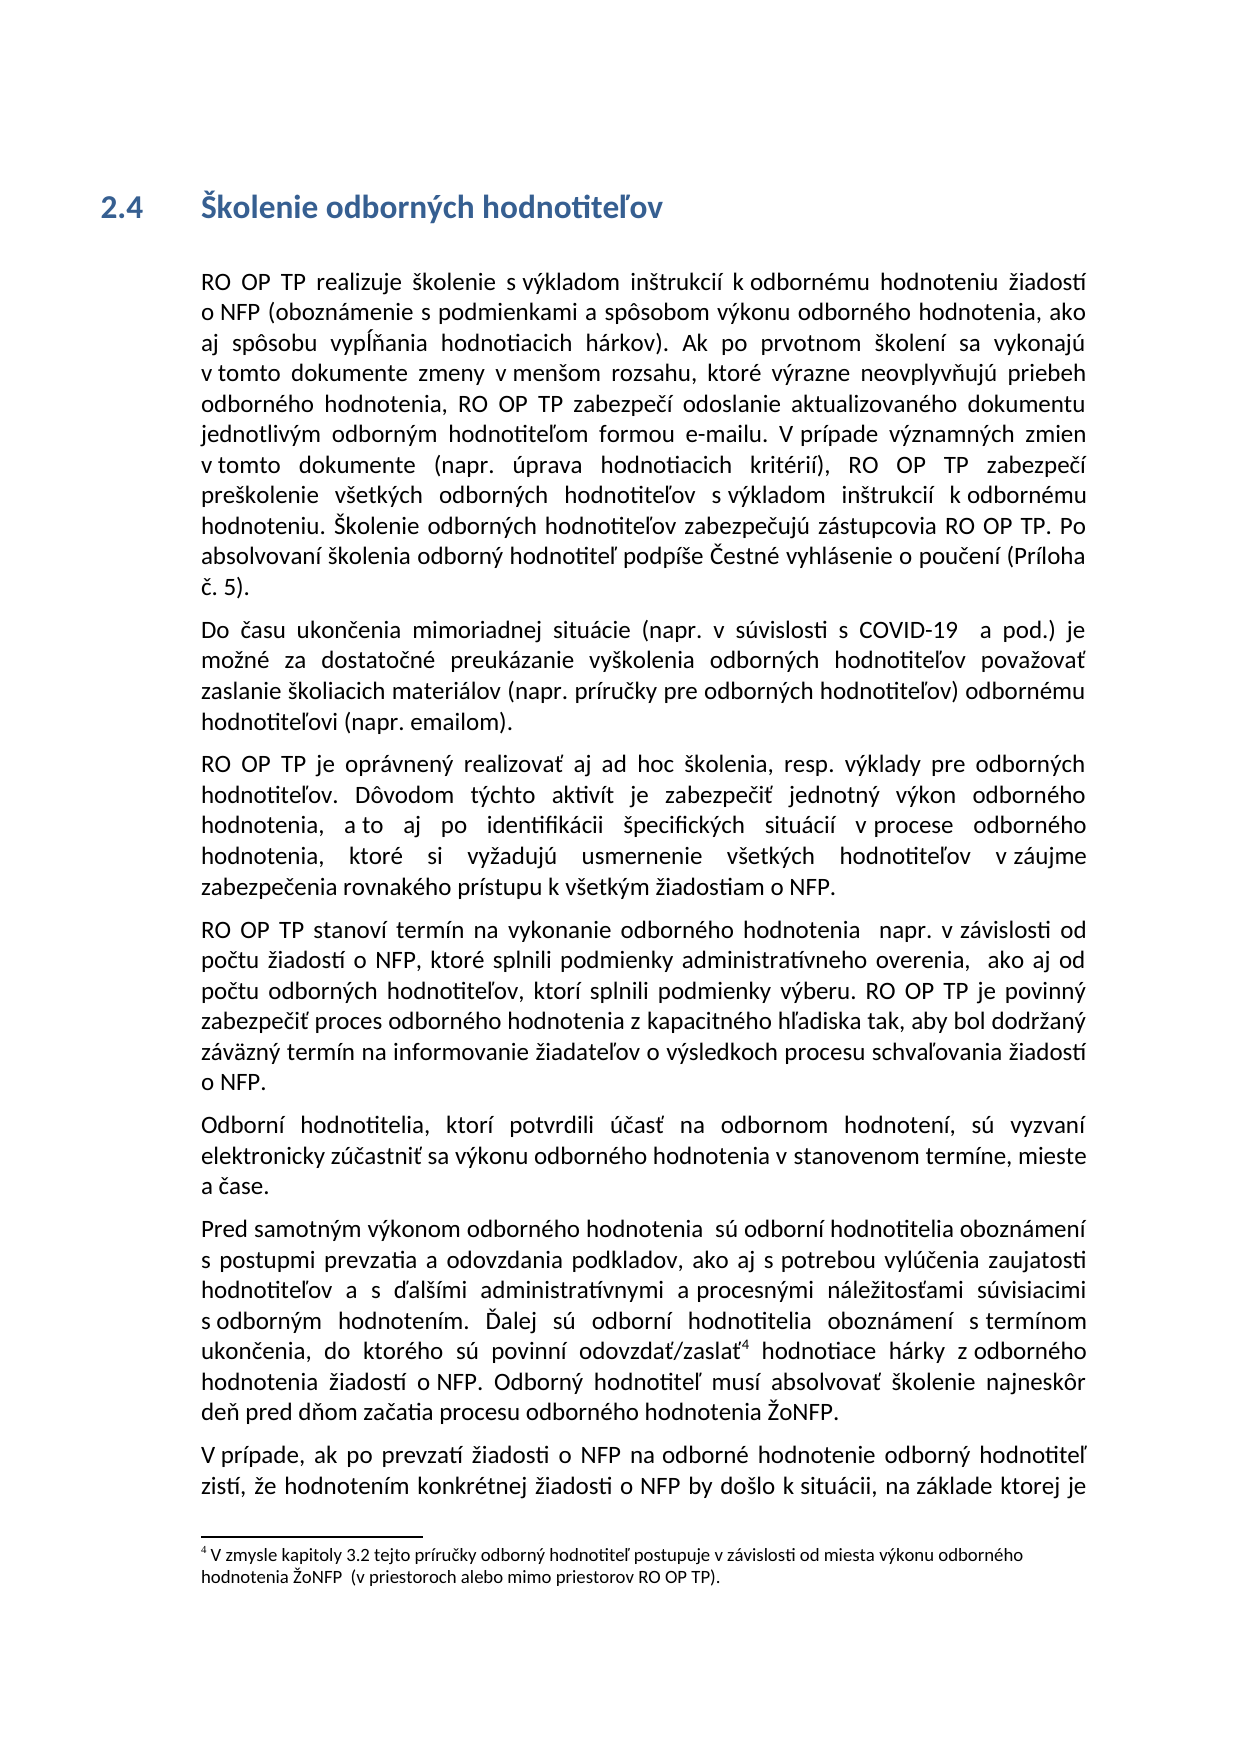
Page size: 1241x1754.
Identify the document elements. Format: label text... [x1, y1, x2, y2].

text Do času ukončenia mimoriadnej situácie (napr. v súvislosti s COVID-19 a pod.) je možné za dostatočné preukázanie vyškolenia odborných hodnotiteľov považovať zaslanie školiacich materiálov (napr. príručky pre odborných hodnotiteľov) odbornému hodnotiteľovi (napr. emailom). [201, 614, 1087, 736]
text RO OP TP je oprávnený realizovať aj ad hoc školenia, resp. výklady pre odborných hodnotiteľov. Dôvodom týchto aktivít je zabezpečiť jednotný výkon odborného hodnotenia, a to aj po identifikácii špecifických situácií v procese odborného hodnotenia, ktoré si vyžadujú usmernenie všetkých hodnotiteľov v záujme zabezpečenia rovnakého prístupu k všetkým žiadostiam o NFP. [201, 749, 1087, 901]
text RO OP TP stanoví termín na vykonanie odborného hodnotenia napr. v závislosti od počtu žiadostí o NFP, ktoré splnili podmienky administratívneho overenia, ako aj od počtu odborných hodnotiteľov, ktorí splnili podmienky výberu. RO OP TP je povinný zabezpečiť proces odborného hodnotenia z kapacitného hľadiska tak, aby bol dodržaný záväzný termín na informovanie žiadateľov o výsledkoch procesu schvaľovania žiadostí o NFP. [201, 914, 1087, 1097]
text RO OP TP realizuje školenie s výkladom inštrukcií k odbornému hodnoteniu žiadostí o NFP (oboznámenie s podmienkami a spôsobom výkonu odborného hodnotenia, ako aj spôsobu vypĺňania hodnotiacich hárkov). Ak po prvotnom školení sa vykonajú v tomto dokumente zmeny v menšom rozsahu, ktoré výrazne neovplyvňujú priebeh odborného hodnotenia, RO OP TP zabezpečí odoslanie aktualizovaného dokumentu jednotlivým odborným hodnotiteľom formou e-mailu. V prípade významných zmien v tomto dokumente (napr. úprava hodnotiacich kritérií), RO OP TP zabezpečí preškolenie všetkých odborných hodnotiteľov s výkladom inštrukcií k odbornému hodnoteniu. Školenie odborných hodnotiteľov zabezpečujú zástupcovia RO OP TP. Po absolvovaní školenia odborný hodnotiteľ podpíše Čestné vyhlásenie o poučení (Príloha č. 5). [201, 266, 1087, 602]
text Pred samotným výkonom odborného hodnotenia sú odborní hodnotitelia oboznámení s postupmi prevzatia a odovzdania podkladov, ako aj s potrebou vylúčenia zaujatosti hodnotiteľov a s ďalšími administratívnymi a procesnými náležitosťami súvisiacimi s odborným hodnotením. Ďalej sú odborní hodnotitelia oboznámení s termínom ukončenia, do ktorého sú povinní odovzdať/zaslať hodnotiace hárky z odborného hodnotenia žiadostí o NFP. Odborný hodnotiteľ musí absolvovať školenie najneskôr deň pred dňom začatia procesu odborného hodnotenia ŽoNFP. [201, 1213, 1087, 1427]
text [201, 1439, 1087, 1501]
subtitle Školenie odborných hodnotiteľov [100, 192, 1087, 225]
text Odborní hodnotitelia, ktorí potvrdili účasť na odbornom hodnotení, sú vyzvaní elektronicky zúčastniť sa výkonu odborného hodnotenia v stanovenom termíne, mieste a čase. [201, 1109, 1087, 1201]
